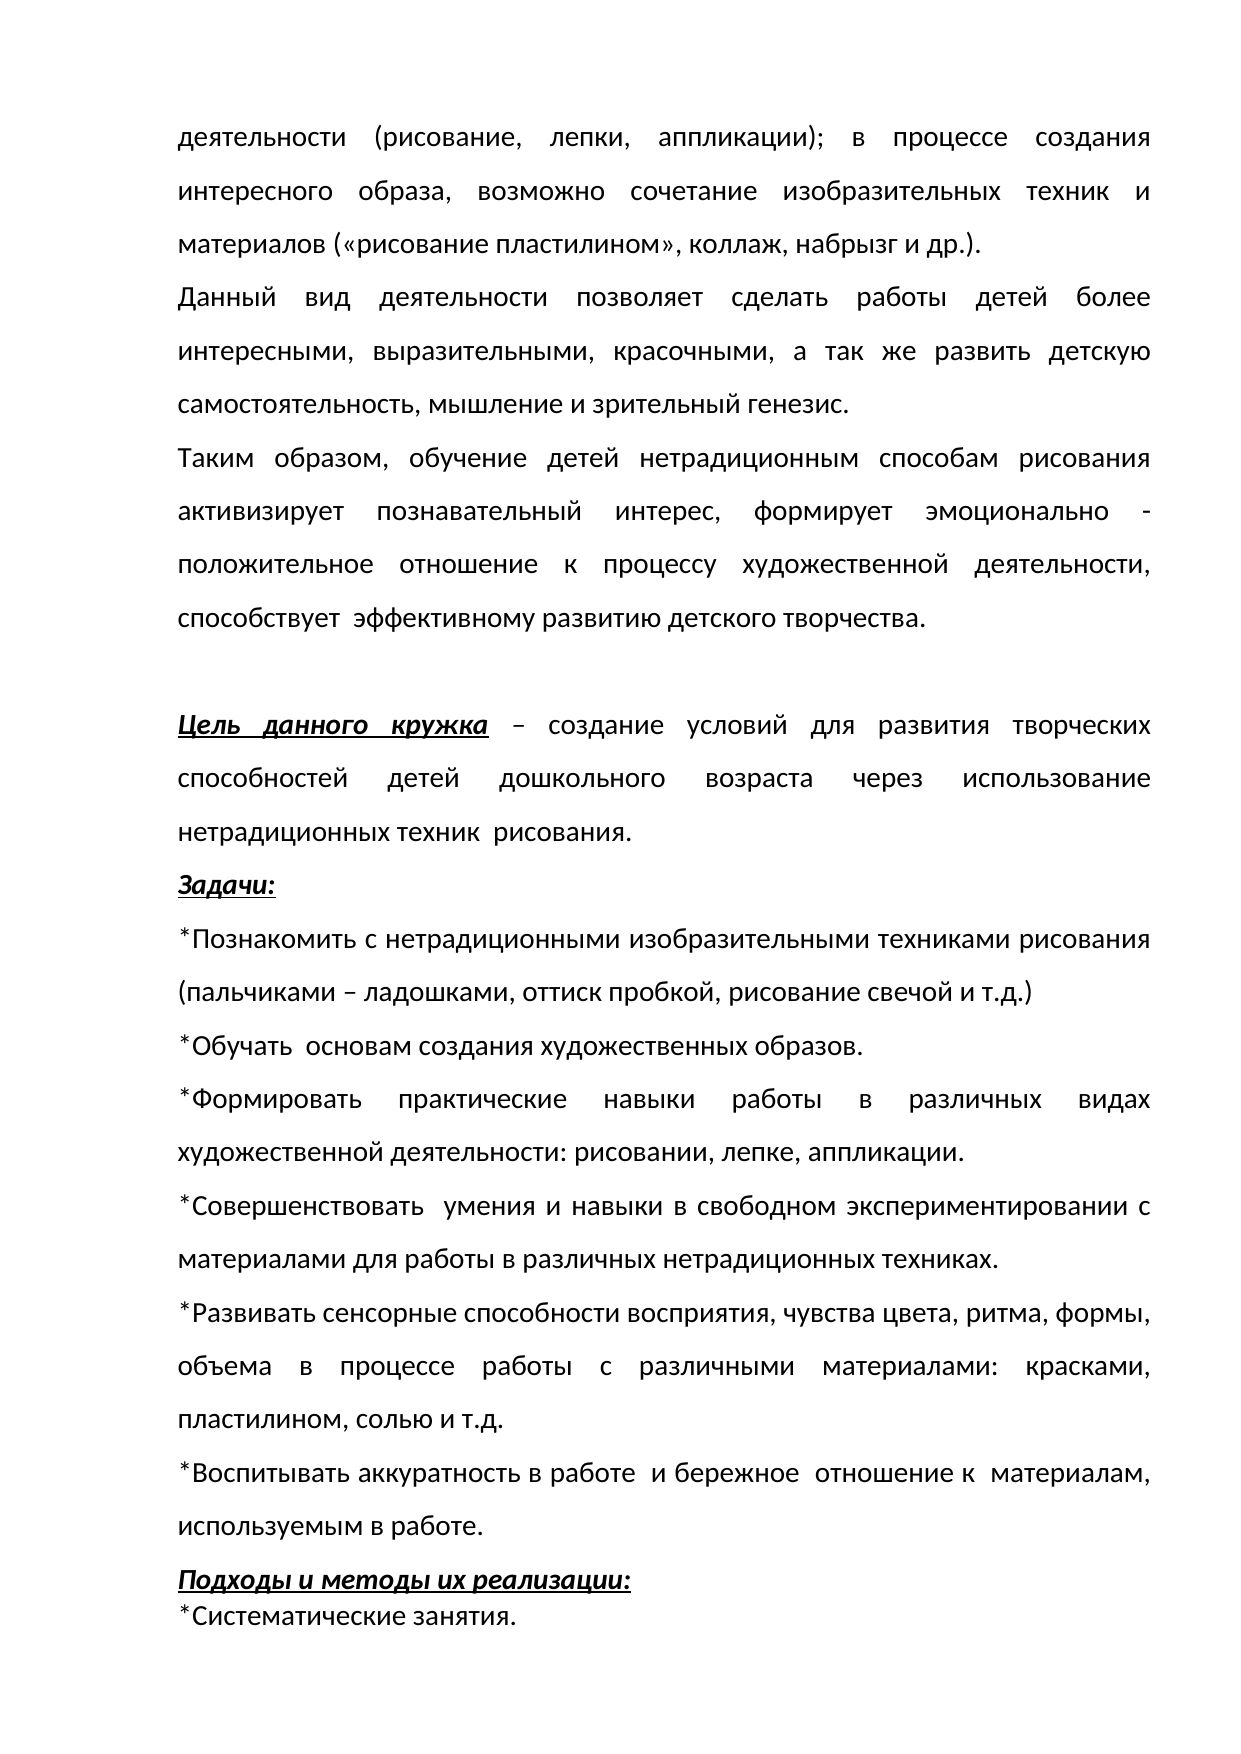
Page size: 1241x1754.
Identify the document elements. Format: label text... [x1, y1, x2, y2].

text *Формировать практические навыки работы в различных видах художественной деятельности: рисовании, лепке, аппликации. [177, 1080, 1152, 1169]
text Таким образом, обучение детей нетрадиционным способам рисования активизирует познавательный интерес, формирует эмоционально - положительное отношение к процессу художественной деятельности, способствует эффективному развитию детского творчества. [177, 439, 1152, 635]
text *Воспитывать аккуратность в работе и бережное отношение к материалам, используемым в работе. [177, 1454, 1152, 1543]
text Задачи: [177, 866, 1152, 902]
text *Систематические занятия. [177, 1597, 1152, 1632]
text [177, 118, 1152, 261]
text *Развивать сенсорные способности восприятия, чувства цвета, ритма, формы, объема в процессе работы с различными материалами: красками, пластилином, солью и т.д. [177, 1294, 1152, 1436]
text Данный вид деятельности позволяет сделать работы детей более интересными, выразительными, красочными, а так же развить детскую самостоятельность, мышление и зрительный генезис. [177, 278, 1152, 421]
text Цель данного кружка – создание условий для развития творческих способностей детей дошкольного возраста через использование нетрадиционных техник рисования. [177, 706, 1152, 848]
text Подходы и методы их реализации: [177, 1561, 1152, 1597]
text *Совершенствовать умения и навыки в свободном экспериментировании с материалами для работы в различных нетрадиционных техниках. [177, 1187, 1152, 1276]
text *Познакомить с нетрадиционными изобразительными техниками рисования (пальчиками – ладошками, оттиск пробкой, рисование свечой и т.д.) [177, 920, 1152, 1009]
text *Обучать основам создания художественных образов. [177, 1027, 1152, 1062]
